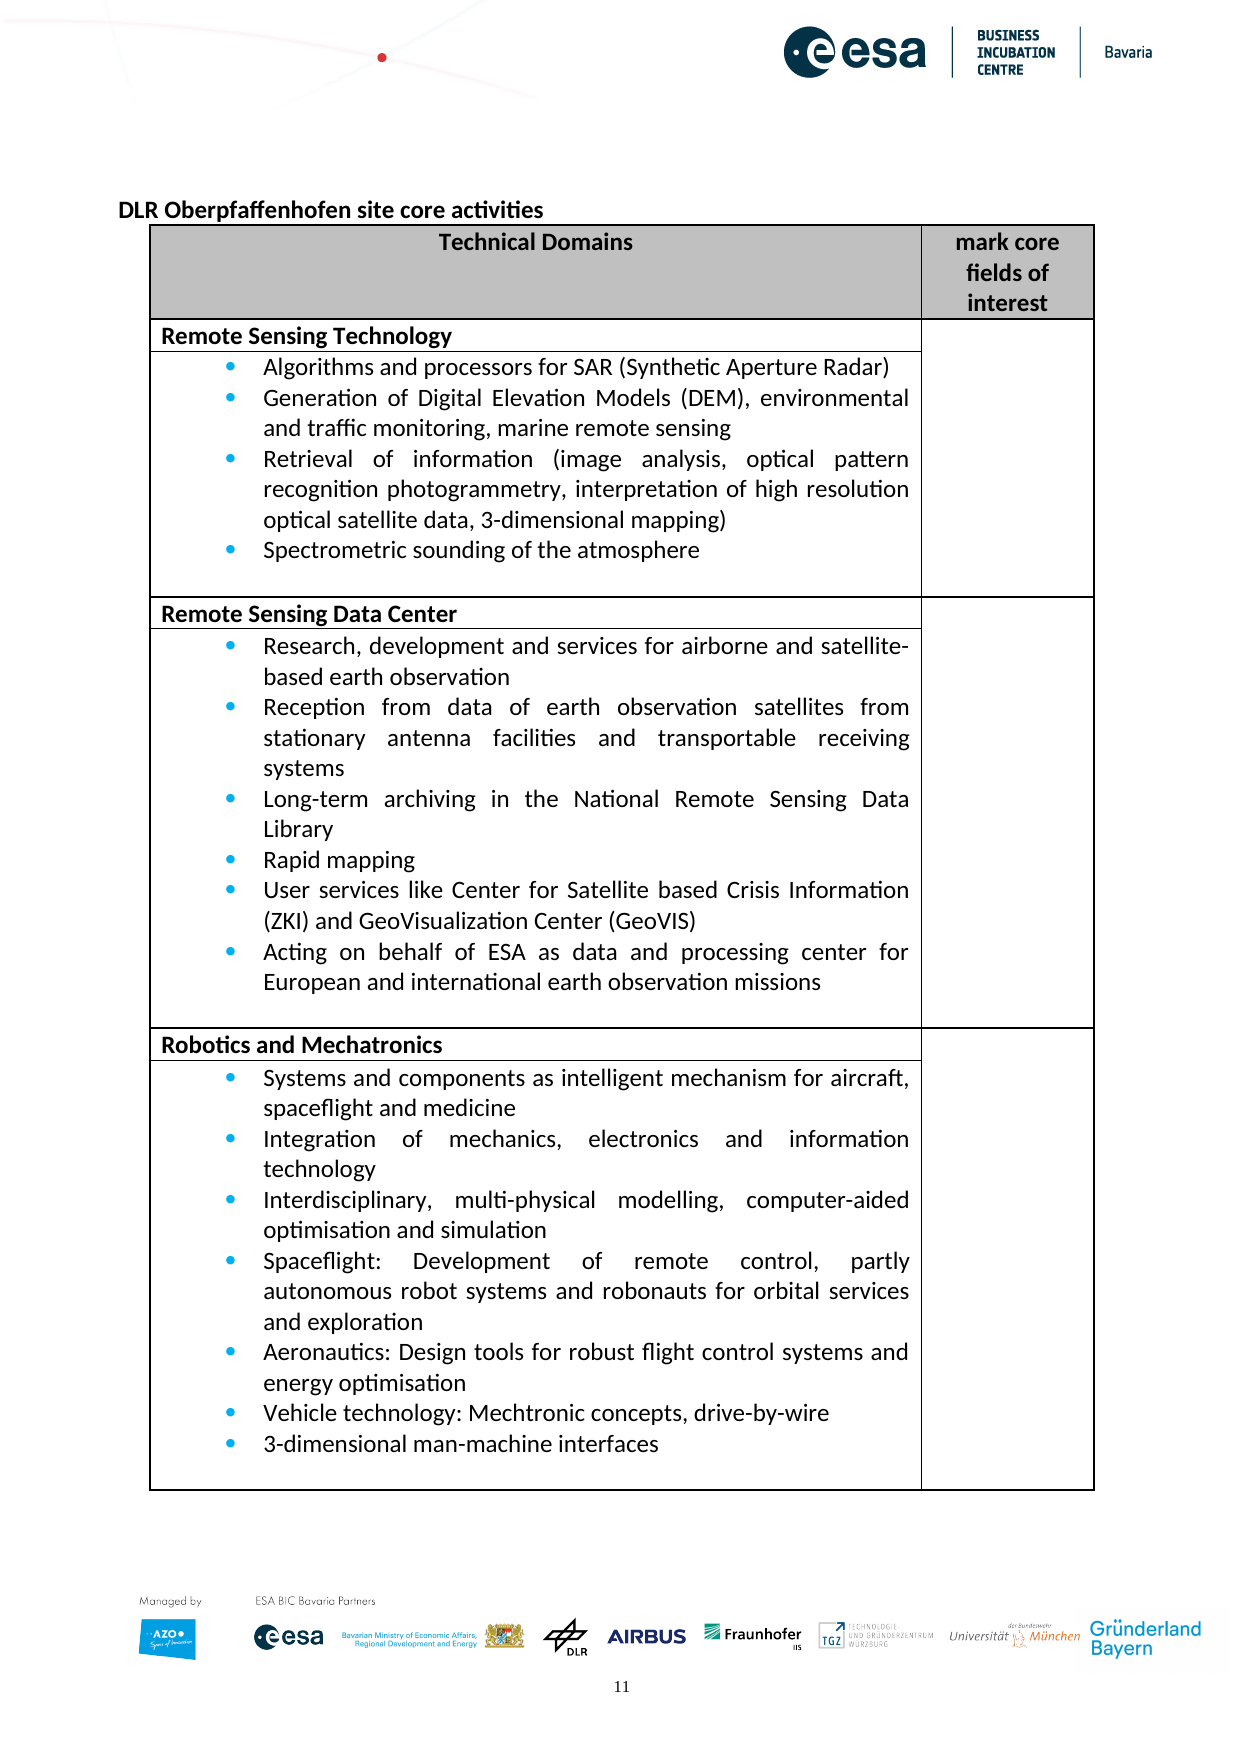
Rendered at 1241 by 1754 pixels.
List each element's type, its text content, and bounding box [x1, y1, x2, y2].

text DLR Oberpfaffenhofen site core activities [118, 194, 1125, 224]
table_header mark core fields of interest [922, 226, 1093, 318]
picture [1, 0, 1239, 1751]
table_cell Algorithms and processors for SAR (Synthetic Aperture Radar) Generation of Digital Elevation Models (DEM), environmental and traffic monitoring, marine remote sensing Retrieval of information (image analysis, optical pattern recognition photogrammetry, interpretation of high resolution optical satellite data, 3-dimensional mapping) Spectrometric sounding of the atmosphere [151, 352, 921, 596]
table_cell Robotics and Mechatronics [151, 1029, 921, 1060]
table_cell [922, 320, 1093, 596]
table_header Technical Domains [151, 226, 921, 318]
table_cell Systems and components as intelligent mechanism for aircraft, spaceflight and medicine Integration of mechanics, electronics and information technology Interdisciplinary, multi-physical modelling, computer-aided optimisation and simulation Spaceflight: Development of remote control, partly autonomous robot systems and robonauts for orbital services and exploration Aeronautics: Design tools for robust flight control systems and energy optimisation Vehicle technology: Mechtronic concepts, drive-by-wire 3-dimensional man-machine interfaces [151, 1061, 921, 1489]
table_cell Remote Sensing Technology [151, 320, 921, 351]
table_cell [922, 598, 1093, 1027]
table_cell [922, 1029, 1093, 1489]
table_cell Remote Sensing Data Center [151, 598, 921, 628]
table_cell Research, development and services for airborne and satellite-based earth observation Reception from data of earth observation satellites from stationary antenna facilities and transportable receiving systems Long-term archiving in the National Remote Sensing Data Library Rapid mapping User services like Center for Satellite based Crisis Information (ZKI) and GeoVisualization Center (GeoVIS) Acting on behalf of ESA as data and processing center for European and international earth observation missions [151, 629, 921, 1027]
